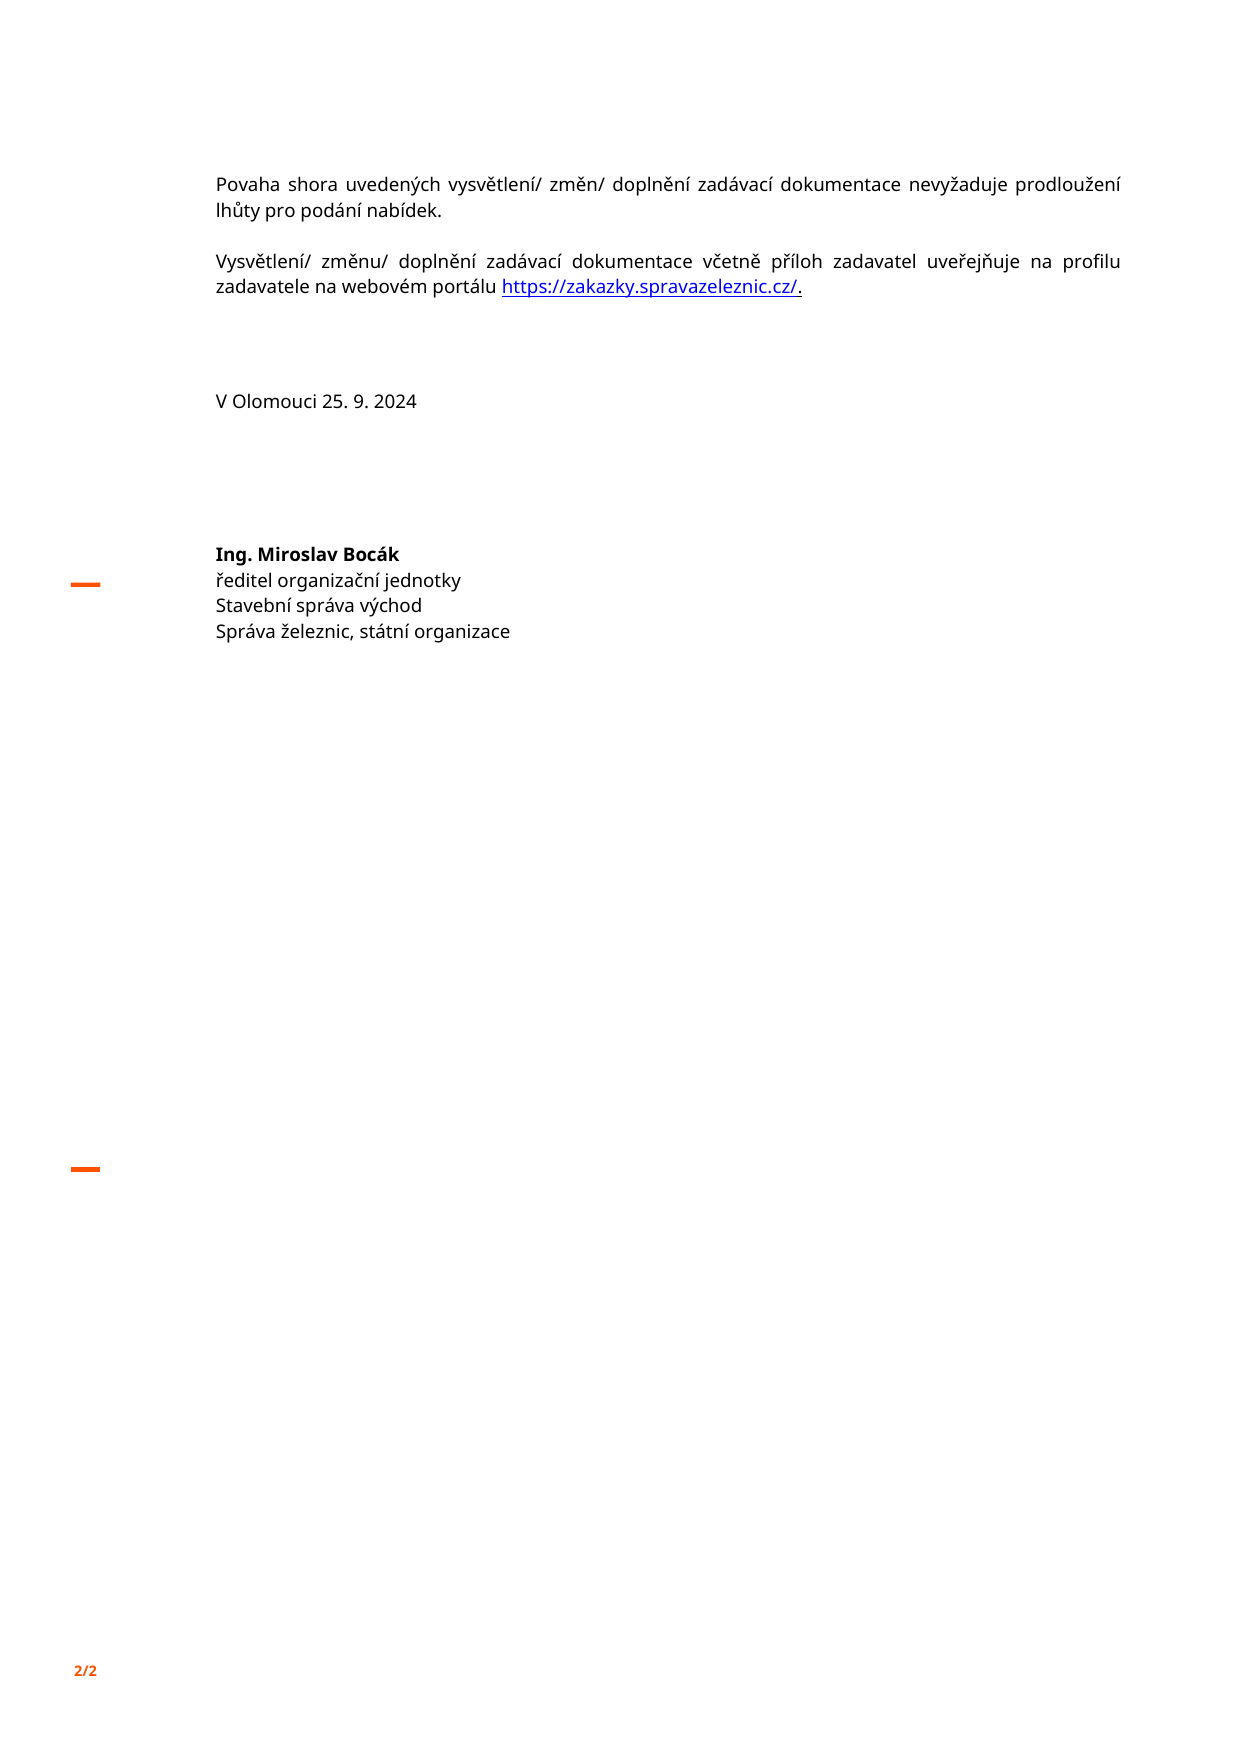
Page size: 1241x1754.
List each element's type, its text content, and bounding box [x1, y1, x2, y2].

text ředitel organizační jednotky [216, 567, 1122, 592]
text Vysvětlení/ změnu/ doplnění zadávací dokumentace včetně příloh zadavatel uveřejňuje na profilu zadavatele na webovém portálu https://zakazky.spravazeleznic.cz/. [216, 248, 1122, 299]
text V Olomouci 25. 9. 2024 [216, 388, 1122, 414]
list Povaha shora uvedených vysvětlení/ změn/ doplnění zadávací dokumentace nevyžaduje prodloužení lhůty pro podání nabídek. [216, 172, 1122, 223]
text Správa železnic, státní organizace [216, 618, 1122, 643]
text Stavební správa východ [216, 592, 1122, 618]
text Ing. Miroslav Bocák [216, 541, 1122, 567]
